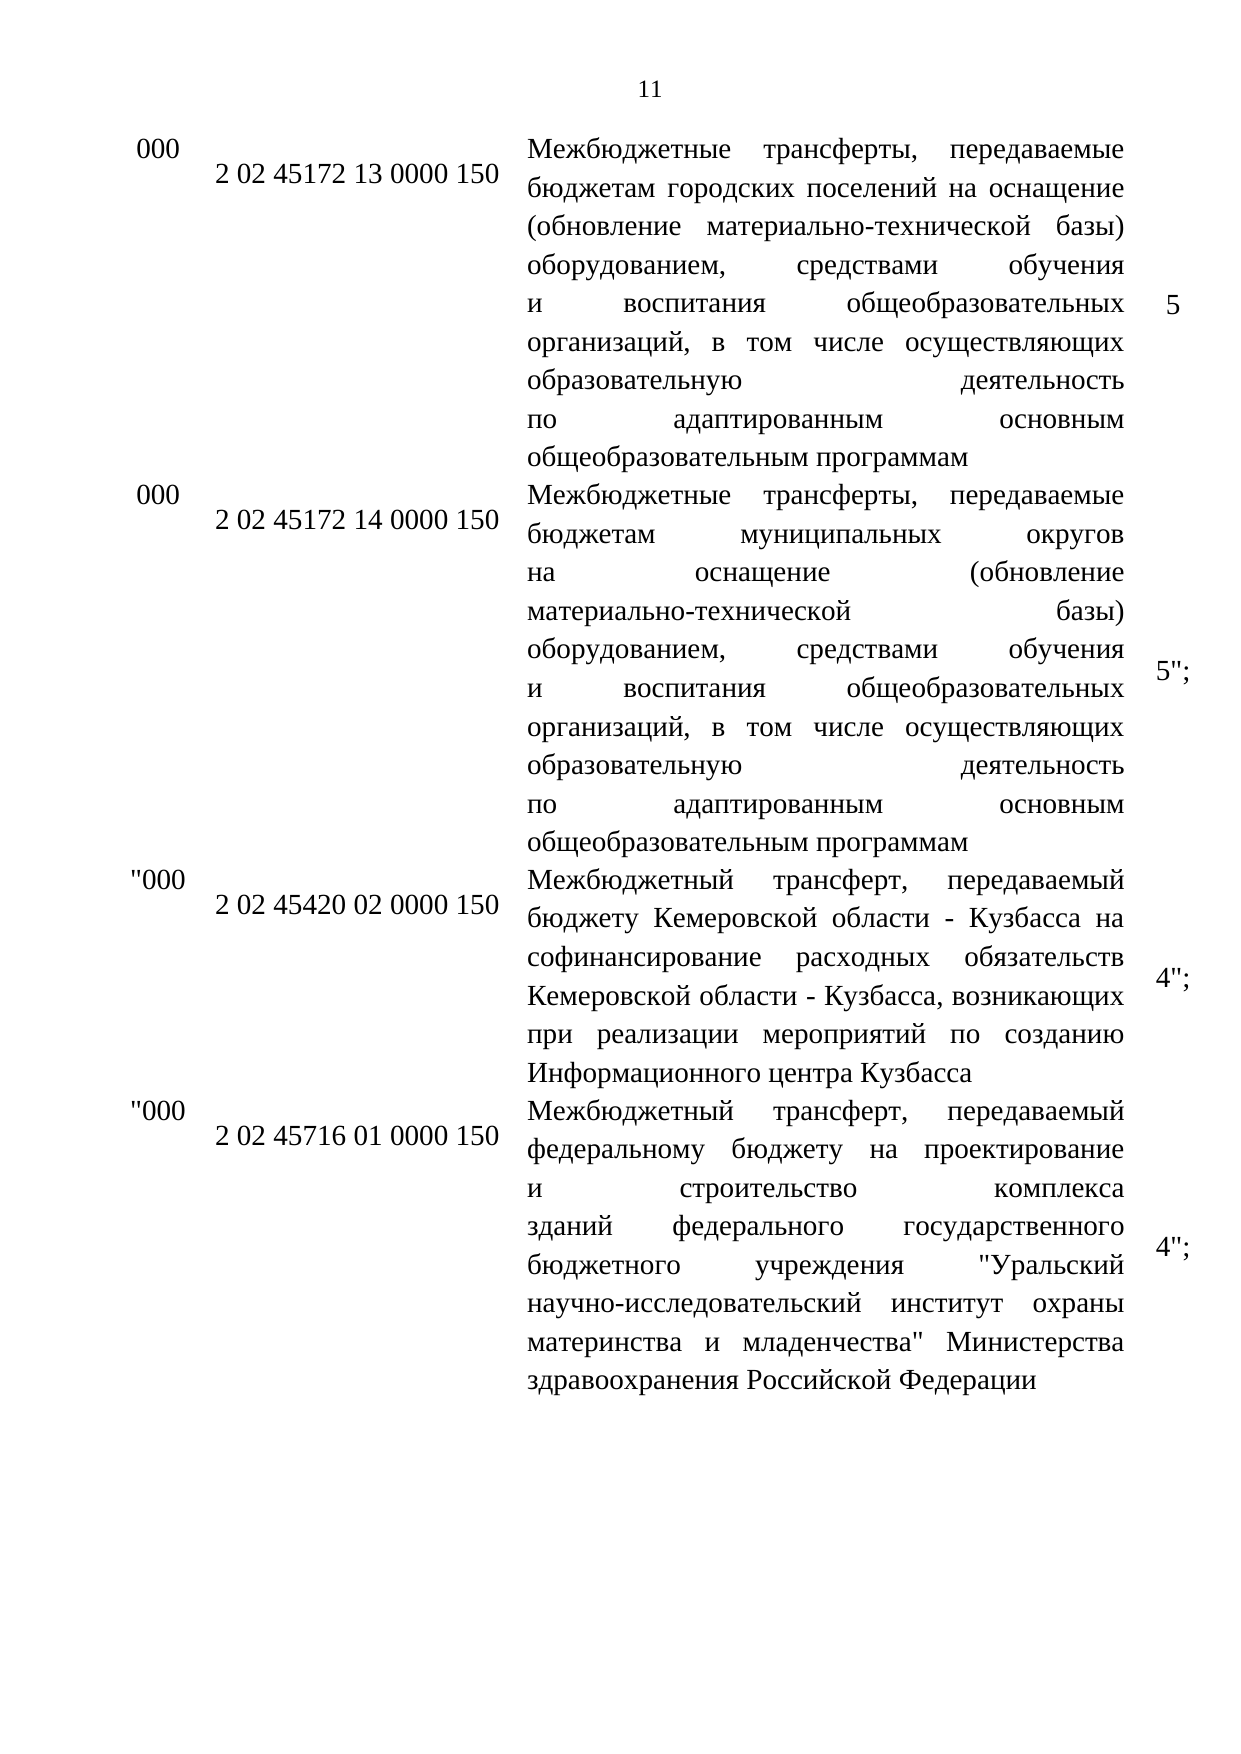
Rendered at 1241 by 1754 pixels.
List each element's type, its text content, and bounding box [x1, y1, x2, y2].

table_cell Межбюджетные трансферты, передаваемые бюджетам муниципальных округов на оснащение (обновление материально-технической базы) оборудованием, средствами обучения и воспитания общеобразовательных организаций, в том числе осуществляющих образовательную деятельность по адаптированным основным общеобразовательным программам [516, 478, 1136, 862]
table_cell Межбюджетный трансферт, передаваемый федеральному бюджету на проектирование и строительство комплекса зданий федерального государственного бюджетного учреждения "Уральский научно-исследовательский институт охраны материнства и младенчества" Министерства здравоохранения Российской Федерации [516, 1093, 1136, 1400]
table_cell 000 [117, 478, 198, 862]
table_cell 4"; [1136, 1093, 1210, 1400]
table_cell 4"; [1136, 862, 1210, 1093]
table_cell 2 02 45716 01 0000 150 [199, 1093, 516, 1400]
table_cell "000 [117, 862, 198, 1093]
table_cell Межбюджетный трансферт, передаваемый бюджету Кемеровской области - Кузбасса на софинансирование расходных обязательств Кемеровской области - Кузбасса, возникающих при реализации мероприятий по созданию Информационного центра Кузбасса [516, 862, 1136, 1093]
table_cell "000 [117, 1093, 198, 1400]
table_cell 5"; [1136, 478, 1210, 862]
table_cell 2 02 45172 14 0000 150 [199, 478, 516, 862]
table_cell 2 02 45172 13 0000 150 [199, 131, 516, 477]
table_cell 2 02 45420 02 0000 150 [199, 862, 516, 1093]
table_cell 5 [1136, 131, 1210, 477]
table_cell Межбюджетные трансферты, передаваемые бюджетам городских поселений на оснащение (обновление материально-технической базы) оборудованием, средствами обучения и воспитания общеобразовательных организаций, в том числе осуществляющих образовательную деятельность по адаптированным основным общеобразовательным программам [516, 131, 1136, 477]
table_cell 000 [117, 131, 198, 477]
